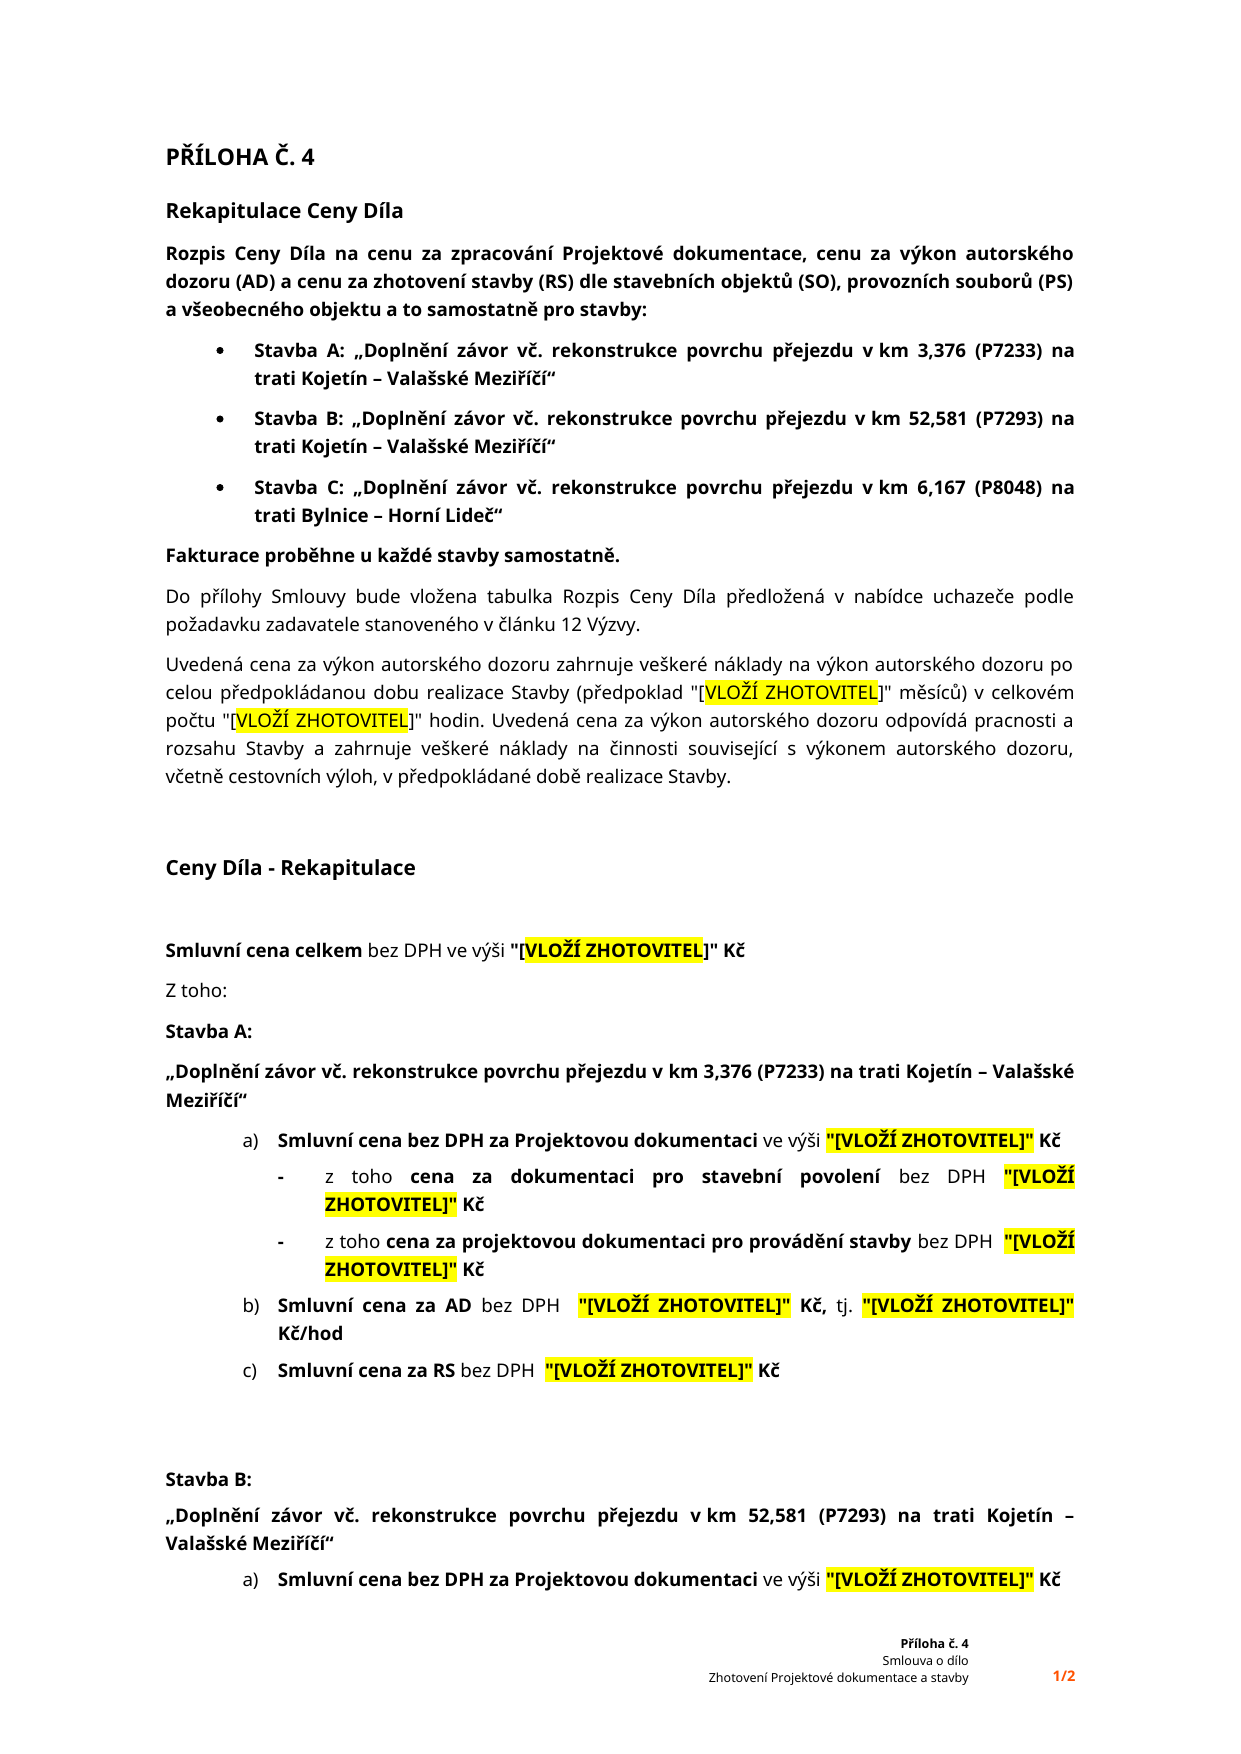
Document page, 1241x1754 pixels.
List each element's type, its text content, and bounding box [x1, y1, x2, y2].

text Rekapitulace Ceny Díla [165, 197, 1075, 225]
text Fakturace proběhne u každé stavby samostatně. [165, 542, 1075, 568]
list Smluvní cena za AD bez DPH "[VLOŽÍ ZHOTOVITEL]" Kč, tj. "[VLOŽÍ ZHOTOVITEL]" Kč/hod [242, 1292, 1075, 1346]
text „Doplnění závor vč. rekonstrukce povrchu přejezdu v km 52,581 (P7293) na trati Kojetín – Valašské Meziříčí“ [165, 1502, 1075, 1556]
list Stavba C: „Doplnění závor vč. rekonstrukce povrchu přejezdu v km 6,167 (P8048) na trati Bylnice – Horní Lideč“ [217, 474, 1075, 527]
list Smluvní cena za RS bez DPH "[VLOŽÍ ZHOTOVITEL]" Kč [242, 1357, 545, 1382]
text Uvedená cena za výkon autorského dozoru zahrnuje veškeré náklady na výkon autorského dozoru po celou předpokládanou dobu realizace Stavby (předpoklad "[VLOŽÍ ZHOTOVITEL]" měsíců) v celkovém počtu "[VLOŽÍ ZHOTOVITEL]" hodin. Uvedená cena za výkon autorského dozoru odpovídá pracnosti a rozsahu Stavby a zahrnuje veškeré náklady na činnosti související s výkonem autorského dozoru, včetně cestovních výloh, v předpokládané době realizace Stavby. [165, 652, 1075, 789]
list Smluvní cena bez DPH za Projektovou dokumentaci ve výši "[VLOŽÍ ZHOTOVITEL]" Kč [242, 1567, 826, 1592]
text Stavba A: [165, 1018, 1075, 1044]
list z toho cena za projektovou dokumentaci pro provádění stavby bez DPH "[VLOŽÍ ZHOTOVITEL]" Kč [278, 1228, 1075, 1282]
text Rozpis Ceny Díla na cenu za zpracování Projektové dokumentace, cenu za výkon autorského dozoru (AD) a cenu za zhotovení stavby (RS) dle stavebních objektů (SO), provozních souborů (PS) a všeobecného objektu a to samostatně pro stavby: [165, 240, 1075, 322]
list Stavba A: „Doplnění závor vč. rekonstrukce povrchu přejezdu v km 3,376 (P7233) na trati Kojetín – Valašské Meziříčí“ [217, 337, 1075, 390]
text Do přílohy Smlouvy bude vložena tabulka Rozpis Ceny Díla předložená v nabídce uchazeče podle požadavku zadavatele stanoveného v článku 12 Výzvy. [165, 583, 1075, 637]
text Z toho: [165, 978, 1075, 1003]
text Smluvní cena celkem bez DPH ve výši "[VLOŽÍ ZHOTOVITEL]" Kč [165, 937, 525, 963]
text Ceny Díla - Rekapitulace [165, 853, 1075, 881]
text „Doplnění závor vč. rekonstrukce povrchu přejezdu v km 3,376 (P7233) na trati Kojetín – Valašské Meziříčí“ [165, 1059, 1075, 1112]
list z toho cena za dokumentaci pro stavební povolení bez DPH "[VLOŽÍ ZHOTOVITEL]" Kč [278, 1164, 1075, 1217]
text Stavba B: [165, 1466, 1075, 1491]
list Smluvní cena za RS bez DPH "[VLOŽÍ ZHOTOVITEL]" Kč [753, 1357, 1075, 1382]
text Příloha č. 4 [165, 141, 1075, 173]
list Stavba B: „Doplnění závor vč. rekonstrukce povrchu přejezdu v km 52,581 (P7293) na trati Kojetín – Valašské Meziříčí“ [217, 405, 1075, 459]
list Smluvní cena bez DPH za Projektovou dokumentaci ve výši "[VLOŽÍ ZHOTOVITEL]" Kč [242, 1127, 1075, 1153]
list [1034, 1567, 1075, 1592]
text Smluvní cena celkem bez DPH ve výši "[VLOŽÍ ZHOTOVITEL]" Kč [703, 937, 1075, 963]
